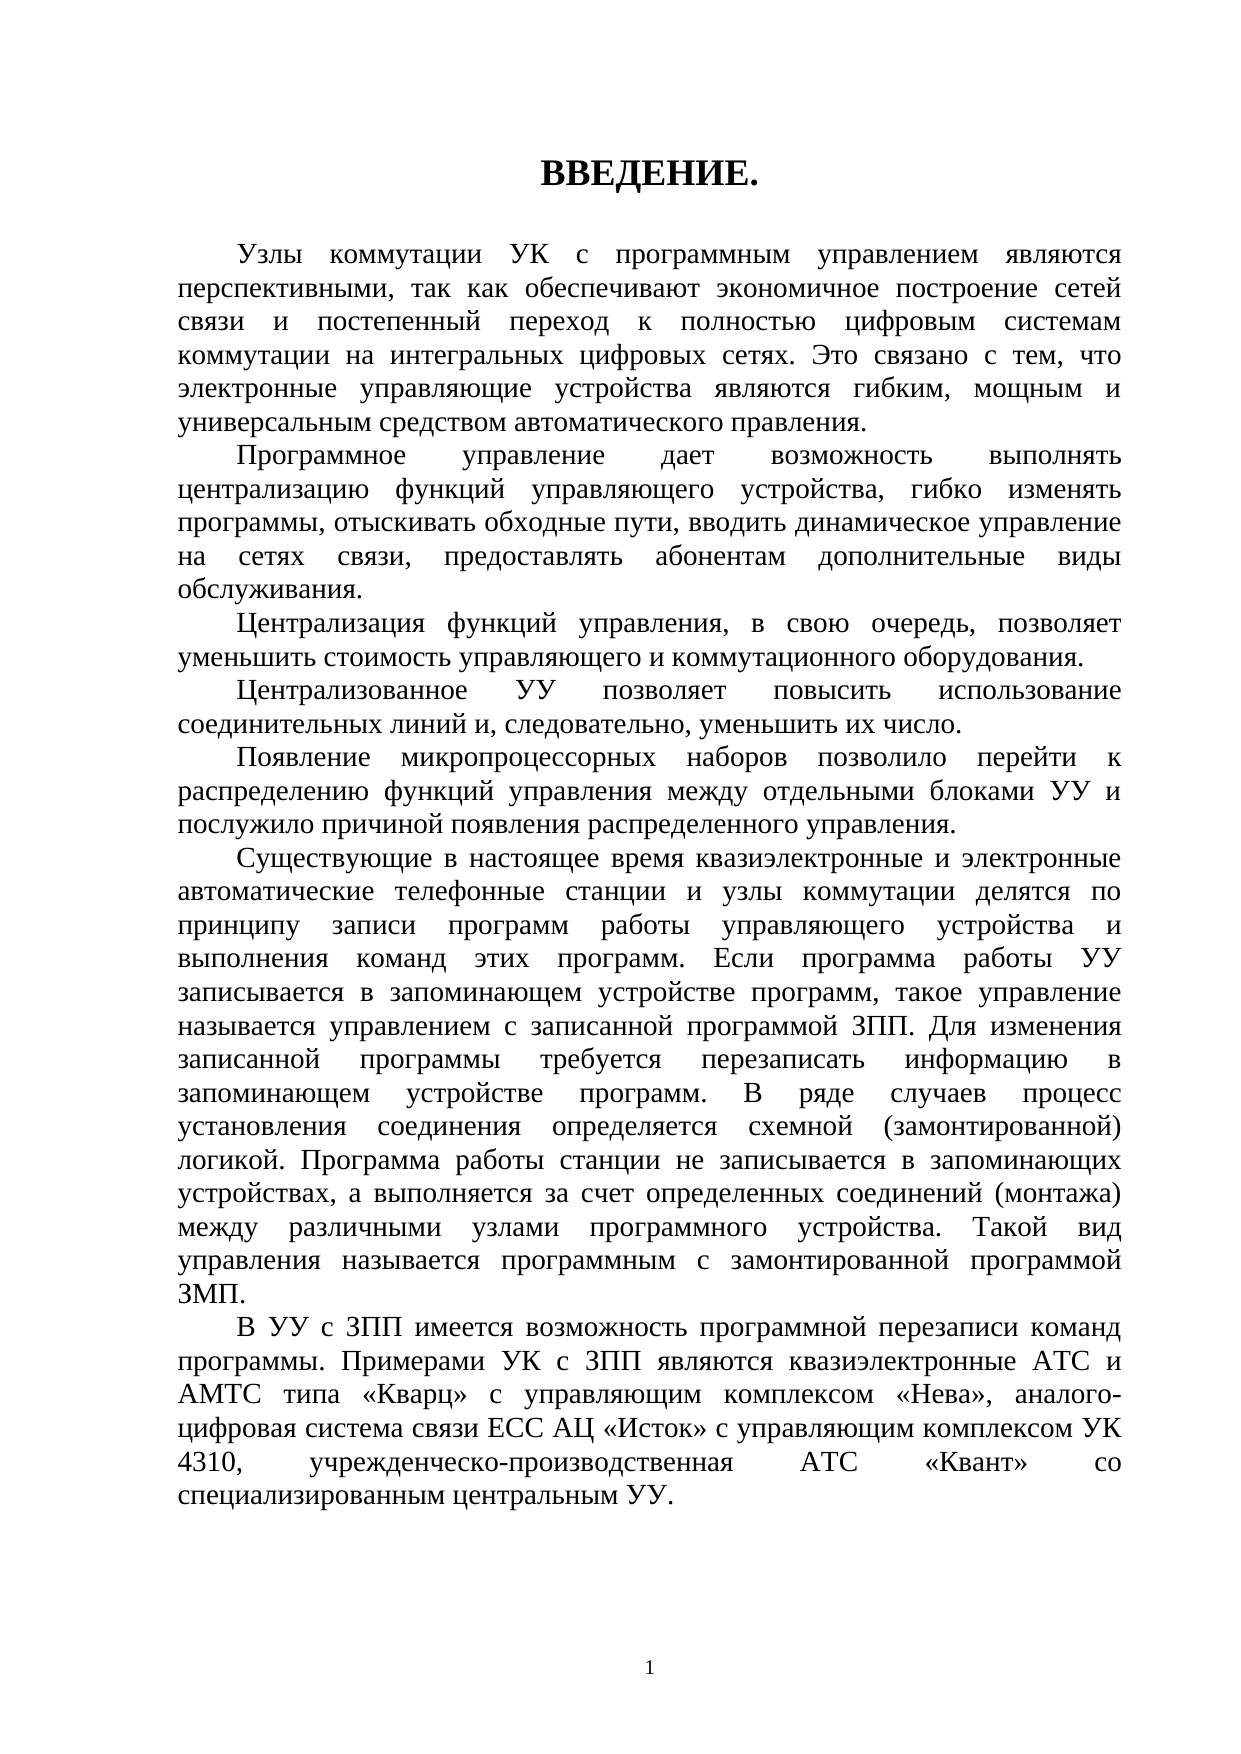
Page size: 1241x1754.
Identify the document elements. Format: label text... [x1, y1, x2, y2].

text Существующие в настоящее время квазиэлектронные и электронные автоматические телефонные станции и узлы коммутации делятся по принципу записи программ работы управляющего устройства и выполнения команд этих программ. Если программа работы УУ записывается в запоминающем устройстве программ, такое управление называется управлением с записанной программой ЗПП. Для изменения записанной программы требуется перезаписать информацию в запоминающем устройстве программ. В ряде случаев процесс установления соединения определяется схемной (замонтированной) логикой. Программа работы станции не записывается в запоминающих устройствах, а выполняется за счет определенных соединений (монтажа) между различными узлами программного устройства. Такой вид управления называется программным с замонтированной программой ЗМП. [177, 840, 1122, 1309]
text Узлы коммутации УК с программным управлением являются перспективными, так как обеспечивают экономичное построение сетей связи и постепенный переход к полностью цифровым системам коммутации на интегральных цифровых сетях. Это связано с тем, что электронные управляющие устройства являются гибким, мощным и универсальным средством автоматического правления. [177, 236, 1122, 437]
text Программное управление дает возможность выполнять централизацию функций управляющего устройства, гибко изменять программы, отыскивать обходные пути, вводить динамическое управление на сетях связи, предоставлять абонентам дополнительные виды обслуживания. [177, 437, 1122, 605]
text Появление микропроцессорных наборов позволило перейти к распределению функций управления между отдельными блоками УУ и послужило причиной появления распределенного управления. [177, 739, 1122, 840]
text Централизованное УУ позволяет повысить использование соединительных линий и, следовательно, уменьшить их число. [177, 672, 1122, 739]
text Централизация функций управления, в свою очередь, позволяет уменьшить стоимость управляющего и коммутационного оборудования. [177, 605, 1122, 672]
text ВВЕДЕНИЕ. [177, 150, 1122, 193]
text В УУ с ЗПП имеется возможность программной перезаписи команд программы. Примерами УК с ЗПП являются квазиэлектронные АТС и АМТС типа «Кварц» с управляющим комплексом «Нева», аналого-цифровая система связи ЕСС АЦ «Исток» с управляющим комплексом УК 4310, учрежденческо-производственная АТС «Квант» со специализированным центральным УУ. [177, 1309, 1122, 1511]
